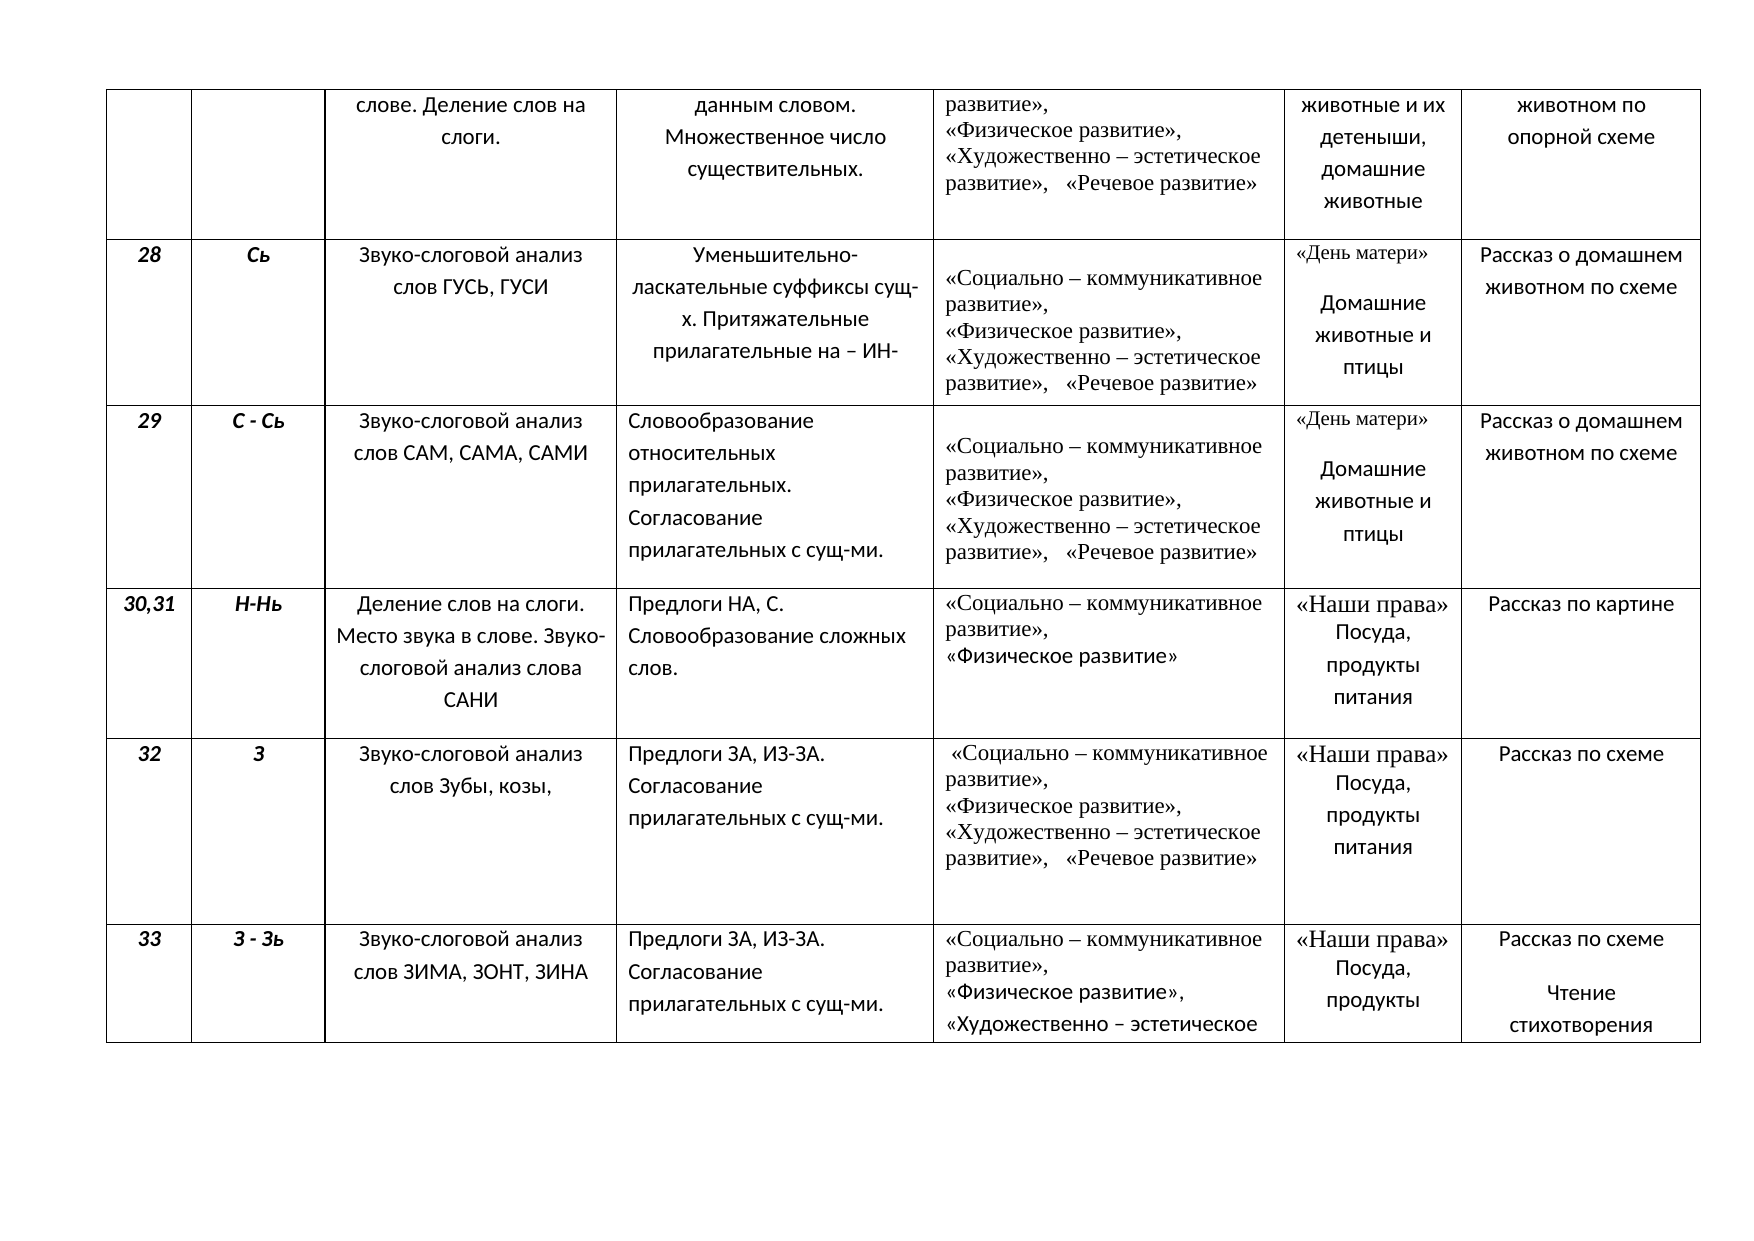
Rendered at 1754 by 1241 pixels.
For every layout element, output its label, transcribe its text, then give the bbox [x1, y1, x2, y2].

table_cell «Социально – коммуникативное развитие», «Физическое развитие», «Художественно – эстетическое развитие», «Речевое развитие» [934, 739, 1284, 923]
table_cell 30,31 [107, 589, 191, 738]
table_cell «Наши права» Посуда, продукты питания [1285, 589, 1461, 738]
table_cell Предлоги НА, С. Словообразование сложных слов. [617, 589, 933, 738]
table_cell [326, 925, 616, 1042]
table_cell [617, 925, 933, 1042]
table_cell Словообразование относительных прилагательных. Согласование прилагательных с сущ-ми. [617, 406, 933, 588]
table_cell 29 [107, 406, 191, 588]
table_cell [326, 90, 616, 239]
table_cell 27 [107, 90, 191, 239]
table_cell Сь [192, 240, 324, 405]
table_cell Рассказ о домашнем животном по схеме [1462, 406, 1700, 588]
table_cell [1285, 925, 1461, 1042]
table_cell Звуко-слоговой анализ слов ГУСЬ, ГУСИ [326, 240, 616, 405]
table_cell Рассказ по картине [1462, 589, 1700, 738]
table_cell Звуко-слоговой анализ слов САМ, САМА, САМИ [326, 406, 616, 588]
table_cell Уменьшительно-ласкательные суффиксы сущ-х. Притяжательные прилагательные на – ИН- [617, 240, 933, 405]
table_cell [1462, 925, 1700, 1042]
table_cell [934, 925, 1284, 1042]
table_cell З [192, 739, 324, 923]
table_cell 33 [107, 925, 191, 1042]
table_cell Н-Нь [192, 589, 324, 738]
table_cell С [192, 90, 324, 239]
table_cell Деление слов на слоги. Место звука в слове. Звуко-слоговой анализ слова САНИ [326, 589, 616, 738]
table_cell С - Сь [192, 406, 324, 588]
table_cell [934, 90, 1284, 239]
table_cell З - Зь [192, 925, 324, 1042]
table_cell «День матери» Домашние животные и птицы [1285, 240, 1461, 405]
table_cell «День матери» Домашние животные и птицы [1285, 406, 1461, 588]
table_cell «Социально – коммуникативное развитие», «Физическое развитие», «Художественно – эстетическое развитие», «Речевое развитие» [934, 406, 1284, 588]
table_cell Рассказ по схеме [1462, 739, 1700, 923]
table_cell 32 [107, 739, 191, 923]
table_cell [1462, 90, 1700, 239]
table_cell 28 [107, 240, 191, 405]
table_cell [617, 90, 933, 239]
table_cell «Социально – коммуникативное развитие», «Физическое развитие» [934, 589, 1284, 738]
table_cell Предлоги ЗА, ИЗ-ЗА. Согласование прилагательных с сущ-ми. [617, 739, 933, 923]
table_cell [1285, 90, 1461, 239]
table_cell «Социально – коммуникативное развитие», «Физическое развитие», «Художественно – эстетическое развитие», «Речевое развитие» [934, 240, 1284, 405]
table_cell Звуко-слоговой анализ слов Зубы, козы, [326, 739, 616, 923]
table_cell Рассказ о домашнем животном по схеме [1462, 240, 1700, 405]
table_cell «Наши права» Посуда, продукты питания [1285, 739, 1461, 923]
